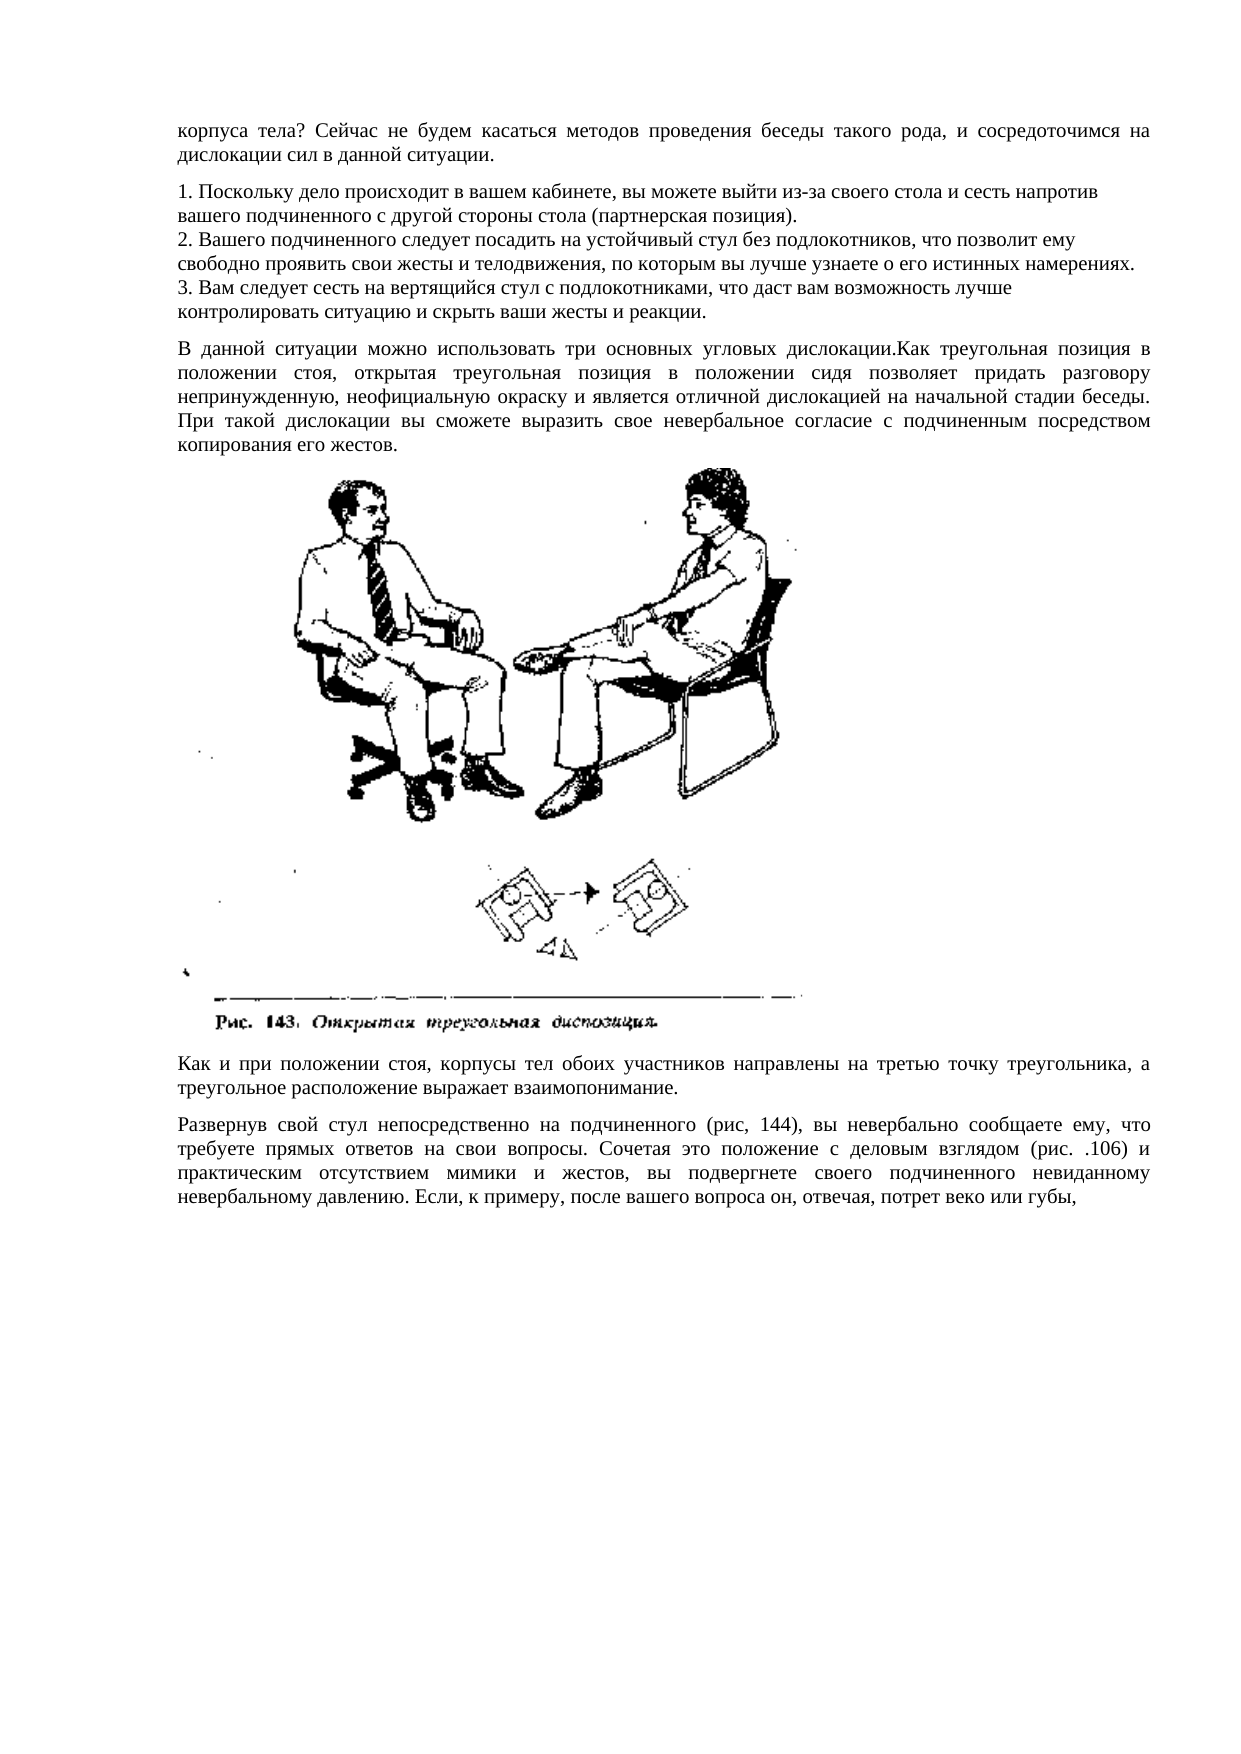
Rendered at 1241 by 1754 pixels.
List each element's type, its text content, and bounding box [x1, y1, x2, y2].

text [177, 118, 1152, 166]
text 1. Поскольку дело происходит в вашем кабинете, вы можете выйти из-за своего стола и сесть напротив вашего подчиненного с другой стороны стола (партнерская позиция). 2. Вашего подчиненного следует посадить на устойчивый стул без подлокотников, что позволит ему свободно проявить свои жесты и телодвижения, по которым вы лучше узнаете о его истинных намерениях. 3. Вам следует сесть на вертящийся стул с подлокотниками, что даст вам возможность лучше контролировать ситуацию и скрыть ваши жесты и реакции. [177, 179, 1152, 323]
picture [177, 468, 803, 1039]
text Развернув свой стул непосредственно на подчиненного (рис, 144), вы невербально сообщаете ему, что требуете прямых ответов на свои вопросы. Сочетая это положение с деловым взглядом (рис. .106) и практическим отсутствием мимики и жестов, вы подвергнете своего подчиненного невиданному невербальному давлению. Если, к примеру, после вашего вопроса он, отвечая, потрет веко или губы, [177, 1112, 1152, 1208]
text Как и при положении стоя, корпусы тел обоих участников направлены на третью точку треугольника, а треугольное расположение выражает взаимопонимание. [177, 1051, 1152, 1099]
text В данной ситуации можно использовать три основных угловых дислокации.Как треугольная позиция в положении стоя, открытая треугольная позиция в положении сидя позволяет придать разговору непринужденную, неофициальную окраску и является отличной дислокацией на начальной стадии беседы. При такой дислокации вы сможете выразить свое невербальное согласие с подчиненным посредством копирования его жестов. [177, 336, 1152, 456]
